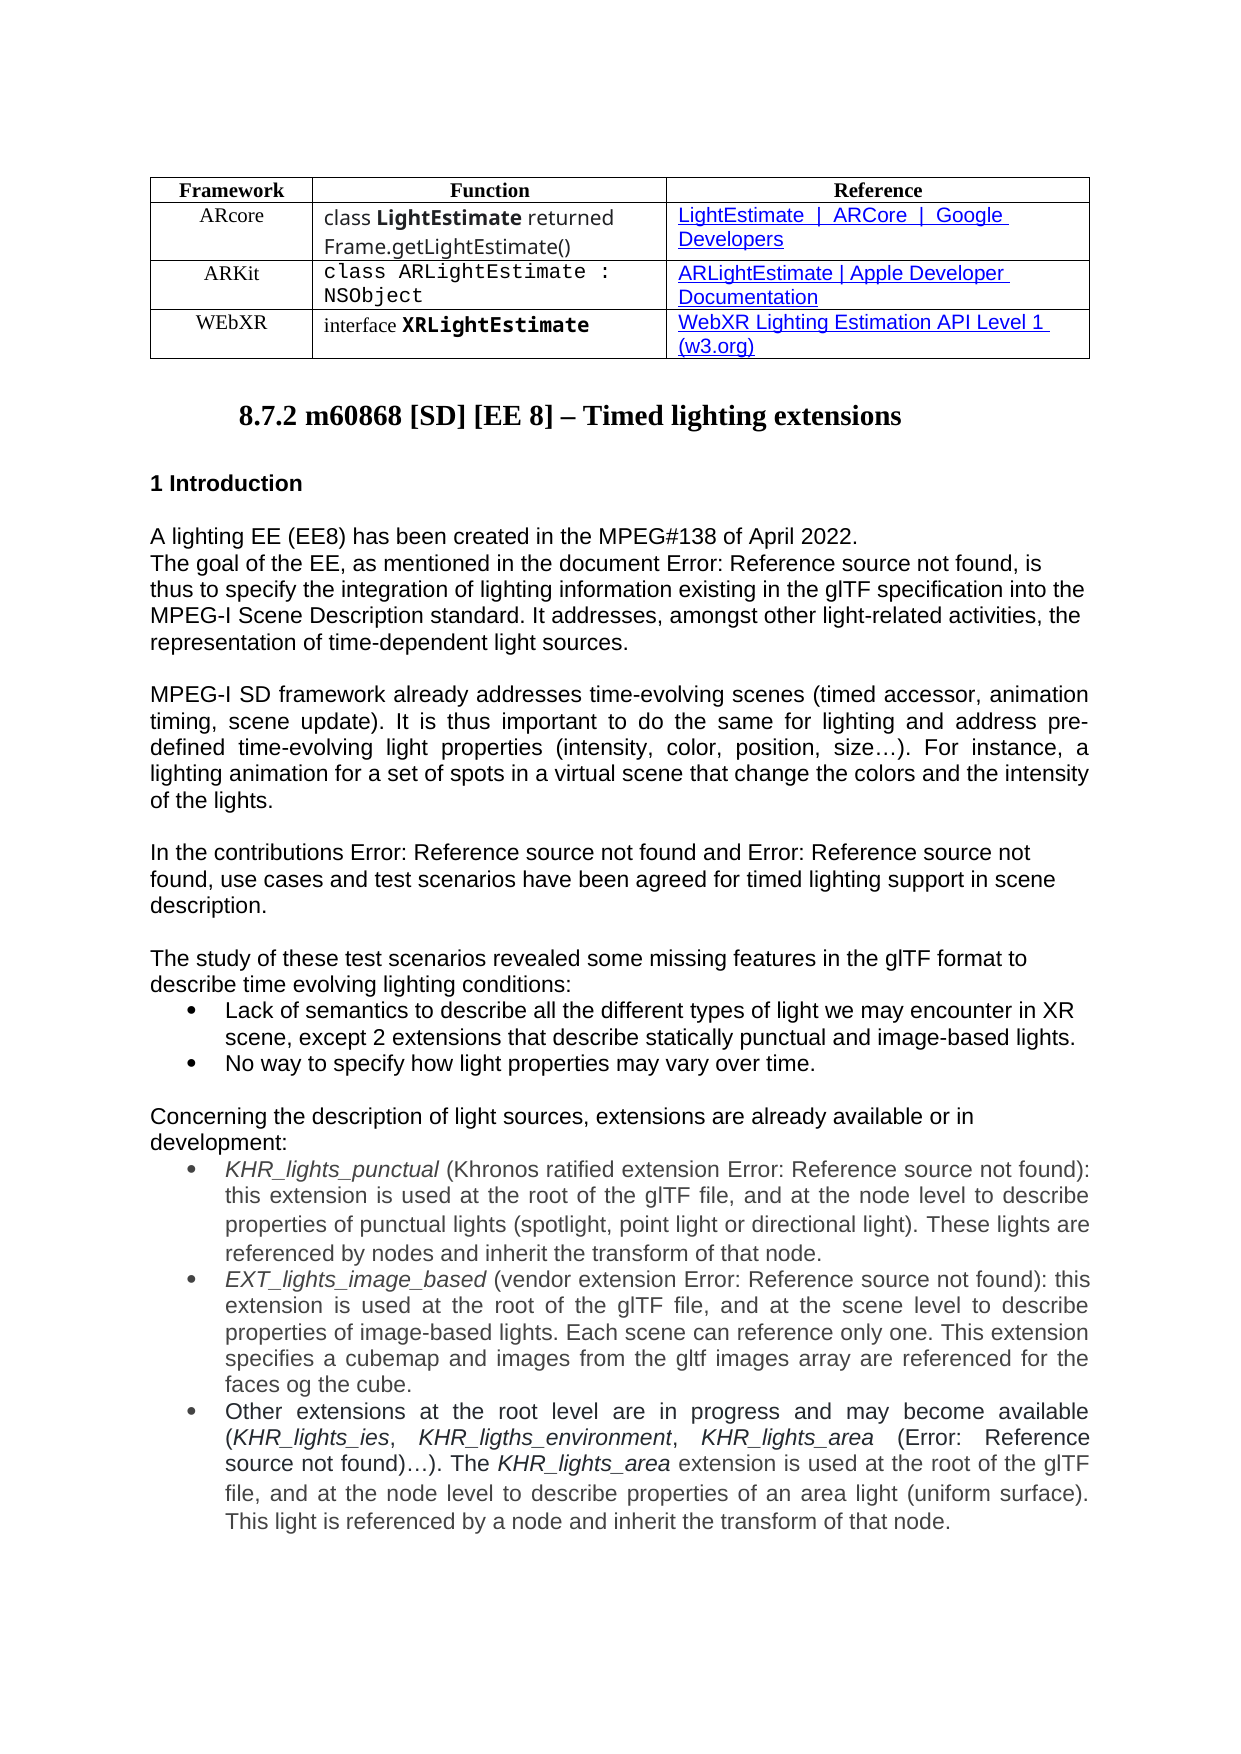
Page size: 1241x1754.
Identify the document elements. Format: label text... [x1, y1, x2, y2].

list m60868 [SD] [EE 8] – Timed lighting extensions [239, 398, 1090, 432]
text 1 Introduction [150, 470, 1090, 497]
table_header Function [313, 178, 666, 202]
table_cell ARcore [151, 203, 312, 260]
table_header Framework [151, 178, 312, 202]
table_cell class LightEstimate returned Frame.getLightEstimate() [313, 203, 666, 260]
text MPEG-I SD framework already addresses time-evolving scenes (timed accessor, animation timing, scene update). It is thus important to do the same for lighting and address pre-defined time-evolving light properties (intensity, color, position, size…). For instance, a lighting animation for a set of spots in a virtual scene that change the colors and the intensity of the lights. [150, 681, 1090, 813]
table_cell WebXR Lighting Estimation API Level 1 (w3.org) [667, 310, 1089, 358]
table_cell ARKit [151, 261, 312, 309]
text The study of these test scenarios revealed some missing features in the glTF format to describe time evolving lighting conditions: [150, 945, 1090, 997]
text Concerning the description of light sources, extensions are already available or in development: [150, 1103, 1090, 1156]
table_header Reference [667, 178, 1089, 202]
table_cell LightEstimate | ARCore | Google Developers [667, 203, 1089, 260]
table_cell WEbXR [151, 310, 312, 358]
list Lack of semantics to describe all the different types of light we may encounter in XR scene, except 2 extensions that describe statically punctual and image-based lights. [187, 997, 1090, 1050]
table_cell class ARLightEstimate : NSObject [313, 261, 666, 309]
table_cell interface XRLightEstimate [313, 310, 666, 358]
list No way to specify how light properties may vary over time. [187, 1050, 1090, 1077]
table_cell ARLightEstimate | Apple Developer Documentation [667, 261, 1089, 309]
text A lighting EE (EE8) has been created in the MPEG#138 of April 2022. [150, 523, 1090, 549]
